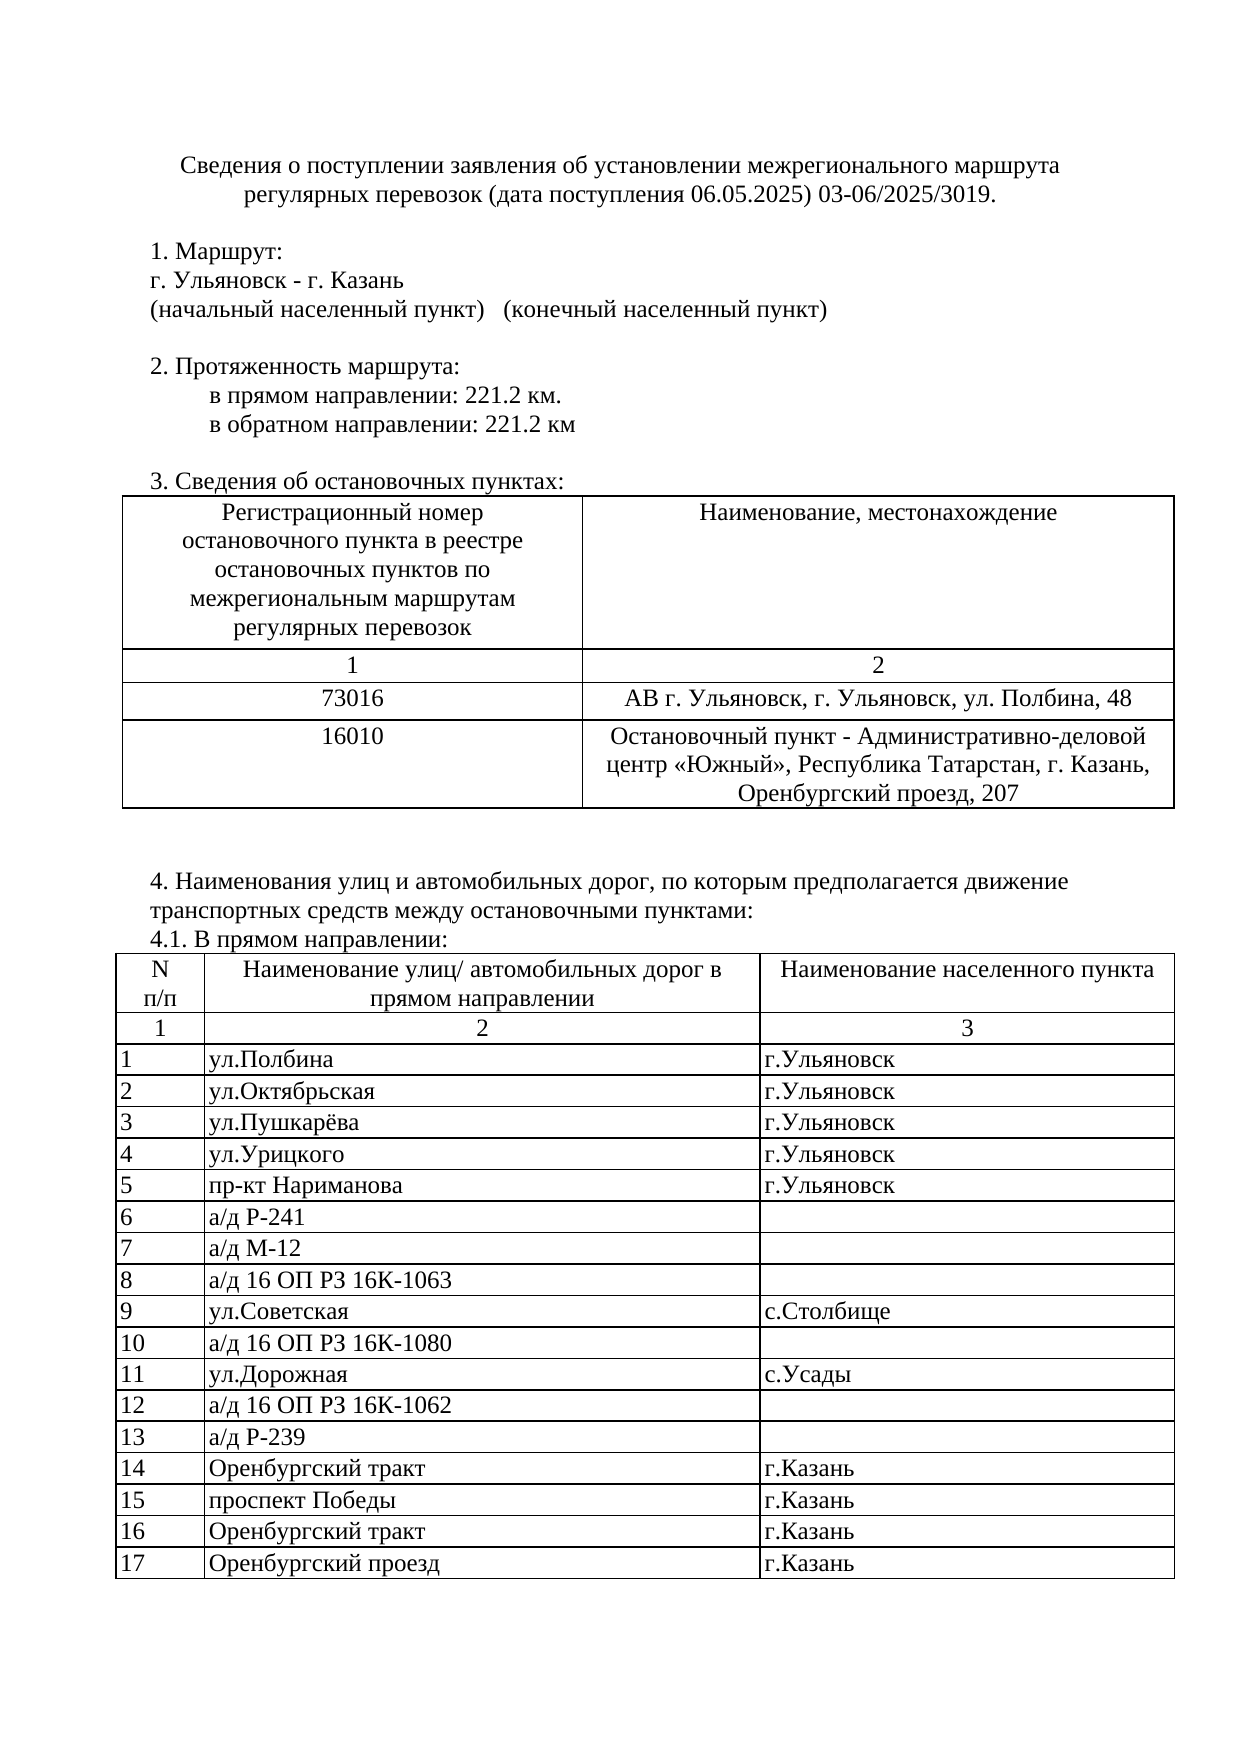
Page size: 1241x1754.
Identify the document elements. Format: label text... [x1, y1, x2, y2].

text 4. Наименования улиц и автомобильных дорог, по которым предполагается движение транспортных средств между остановочными пунктами: [150, 866, 1090, 924]
table_header N п/п [117, 954, 204, 1011]
text г. Ульяновск - г. Казань [150, 265, 1090, 294]
table_cell 14 [117, 1453, 204, 1483]
table_cell 6 [117, 1202, 204, 1232]
table_cell Остановочный пункт - Административно-деловой центр «Южный», Республика Татарстан, г. Казань, Оренбургский проезд, 207 [583, 721, 1173, 807]
table_cell 11 [117, 1359, 204, 1389]
table_cell 2 [205, 1013, 759, 1043]
table_cell 3 [761, 1013, 1174, 1043]
text в прямом направлении: 221.2 км. [150, 380, 1090, 409]
table_cell [761, 1233, 1174, 1263]
text Сведения о поступлении заявления об установлении межрегионального маршрута регулярных перевозок (дата поступления 06.05.2025) 03-06/2025/3019. [150, 150, 1090, 207]
table_cell а/д Р-241 [205, 1202, 759, 1232]
table_cell 73016 [123, 683, 582, 719]
table_cell г.Ульяновск [761, 1139, 1174, 1169]
table_cell 16010 [123, 721, 582, 807]
text 4.1. В прямом направлении: [150, 924, 1090, 952]
table_cell а/д 16 ОП РЗ 16К-1063 [205, 1265, 759, 1294]
table_cell 9 [117, 1296, 204, 1326]
table_cell ул.Полбина [205, 1045, 759, 1074]
table_cell 10 [117, 1328, 204, 1357]
table_cell пр-кт Нариманова [205, 1170, 759, 1200]
table_cell 8 [117, 1265, 204, 1294]
text (начальный населенный пункт) (конечный населенный пункт) [150, 294, 1090, 322]
table_cell 2 [117, 1076, 204, 1106]
table_cell [761, 1202, 1174, 1232]
table_cell а/д 16 ОП РЗ 16К-1080 [205, 1328, 759, 1357]
table_cell АВ г. Ульяновск, г. Ульяновск, ул. Полбина, 48 [583, 683, 1173, 719]
table_cell 1 [123, 650, 582, 681]
table_cell 17 [117, 1548, 204, 1578]
table_header Регистрационный номер остановочного пункта в реестре остановочных пунктов по межрегиональным маршрутам регулярных перевозок [123, 497, 582, 648]
table_cell а/д 16 ОП РЗ 16К-1062 [205, 1391, 759, 1420]
table_cell Оренбургский проезд [205, 1548, 759, 1578]
table_cell г.Казань [761, 1548, 1174, 1578]
table_cell г.Ульяновск [761, 1076, 1174, 1106]
table_cell г.Казань [761, 1516, 1174, 1546]
table_cell а/д Р-239 [205, 1422, 759, 1452]
table_cell 16 [117, 1516, 204, 1546]
table_cell 2 [583, 650, 1173, 681]
table_cell [761, 1328, 1174, 1357]
text 1. Маршрут: [150, 236, 1090, 265]
table_cell 4 [117, 1139, 204, 1169]
text 2. Протяженность маршрута: [150, 351, 1090, 380]
table_cell г.Ульяновск [761, 1107, 1174, 1137]
table_cell Оренбургский тракт [205, 1453, 759, 1483]
table_cell ул.Октябрьская [205, 1076, 759, 1106]
table_cell г.Казань [761, 1453, 1174, 1483]
table_cell 7 [117, 1233, 204, 1263]
table_cell с.Столбище [761, 1296, 1174, 1326]
table_cell 3 [117, 1107, 204, 1137]
text 3. Сведения об остановочных пунктах: [150, 466, 1090, 495]
table_cell 5 [117, 1170, 204, 1200]
table_cell с.Усады [761, 1359, 1174, 1389]
table_cell а/д М-12 [205, 1233, 759, 1263]
table_cell 15 [117, 1485, 204, 1515]
table_cell 1 [117, 1045, 204, 1074]
table_cell [761, 1391, 1174, 1420]
table_cell [761, 1422, 1174, 1452]
table_cell г.Казань [761, 1485, 1174, 1515]
table_header Наименование, местонахождение [583, 497, 1173, 648]
table_cell ул.Дорожная [205, 1359, 759, 1389]
table_cell ул.Урицкого [205, 1139, 759, 1169]
table_cell проспект Победы [205, 1485, 759, 1515]
table_cell [761, 1265, 1174, 1294]
table_cell 1 [117, 1013, 204, 1043]
table_header Наименование населенного пункта [761, 954, 1174, 1011]
table_cell ул.Пушкарёва [205, 1107, 759, 1137]
table_cell ул.Советская [205, 1296, 759, 1326]
table_header Наименование улиц/ автомобильных дорог в прямом направлении [205, 954, 759, 1011]
table_cell Оренбургский тракт [205, 1516, 759, 1546]
text в обратном направлении: 221.2 км [150, 409, 1090, 437]
table_cell 13 [117, 1422, 204, 1452]
table_cell 12 [117, 1391, 204, 1420]
table_cell г.Ульяновск [761, 1045, 1174, 1074]
table_cell г.Ульяновск [761, 1170, 1174, 1200]
